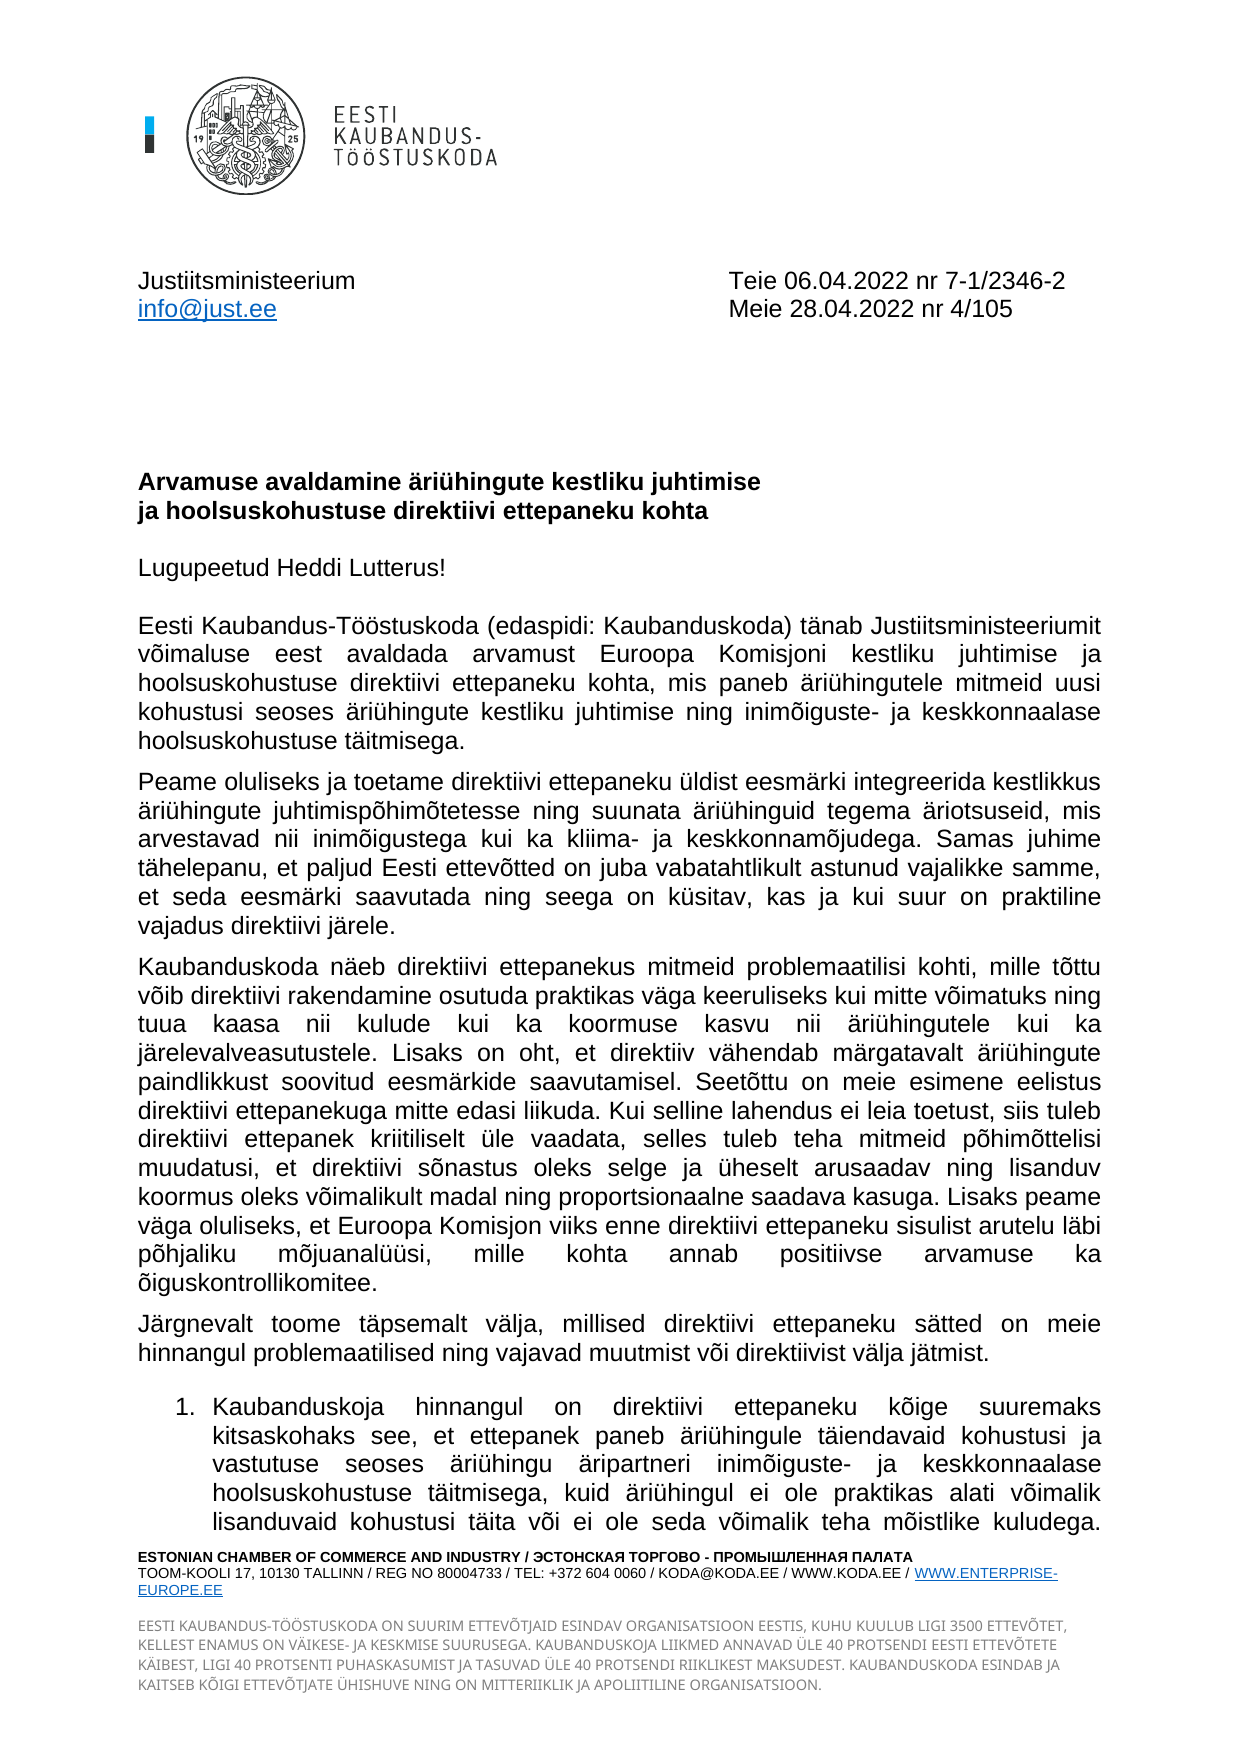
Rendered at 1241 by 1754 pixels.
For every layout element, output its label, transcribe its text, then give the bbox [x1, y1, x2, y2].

text Kaubanduskoda näeb direktiivi ettepanekus mitmeid problemaatilisi kohti, mille tõttu võib direktiivi rakendamine osutuda praktikas väga keeruliseks kui mitte võimatuks ning tuua kaasa nii kulude kui ka koormuse kasvu nii äriühingutele kui ka järelevalveasutustele. Lisaks on oht, et direktiiv vähendab märgatavalt äriühingute paindlikkust soovitud eesmärkide saavutamisel. Seetõttu on meie esimene eelistus direktiivi ettepanekuga mitte edasi liikuda. Kui selline lahendus ei leia toetust, siis tuleb direktiivi ettepanek kriitiliselt üle vaadata, selles tuleb teha mitmeid põhimõttelisi muudatusi, et direktiivi sõnastus oleks selge ja üheselt arusaadav ning lisanduv koormus oleks võimalikult madal ning proportsionaalne saadava kasuga. Lisaks peame väga oluliseks, et Euroopa Komisjon viiks enne direktiivi ettepaneku sisulist arutelu läbi põhjaliku mõjuanalüüsi, mille kohta annab positiivse arvamuse ka õiguskontrollikomitee. [138, 952, 1103, 1297]
text Lugupeetud Heddi Lutterus! [138, 553, 1103, 582]
text Justiitsministeerium Teie 06.04.2022 nr 7-1/2346-2 [138, 266, 1103, 294]
text Peame oluliseks ja toetame direktiivi ettepaneku üldist eesmärki integreerida kestlikkus äriühingute juhtimispõhimõtetesse ning suunata äriühinguid tegema äriotsuseid, mis arvestavad nii inimõigustega kui ka kliima- ja keskkonnamõjudega. Samas juhime tähelepanu, et paljud Eesti ettevõtted on juba vabatahtlikult astunud vajalikke samme, et seda eesmärki saavutada ning seega on küsitav, kas ja kui suur on praktiline vajadus direktiivi järele. [138, 767, 1103, 939]
text Eesti Kaubandus-Tööstuskoda (edaspidi: Kaubanduskoda) tänab Justiitsministeeriumit võimaluse eest avaldada arvamust Euroopa Komisjoni kestliku juhtimise ja hoolsuskohustuse direktiivi ettepaneku kohta, mis paneb äriühingutele mitmeid uusi kohustusi seoses äriühingute kestliku juhtimise ning inimõiguste- ja keskkonnaalase hoolsuskohustuse täitmisega. [138, 611, 1103, 754]
text Järgnevalt toome täpsemalt välja, millised direktiivi ettepaneku sätted on meie hinnangul problemaatilised ning vajavad muutmist või direktiivist välja jätmist. [138, 1309, 1103, 1367]
text Arvamuse avaldamine äriühingute kestliku juhtimise [138, 467, 1103, 496]
text ja hoolsuskohustuse direktiivi ettepaneku kohta [138, 496, 1103, 524]
text info@just.ee Meie 28.04.2022 nr 4/105 [138, 294, 1103, 323]
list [175, 1392, 1103, 1536]
